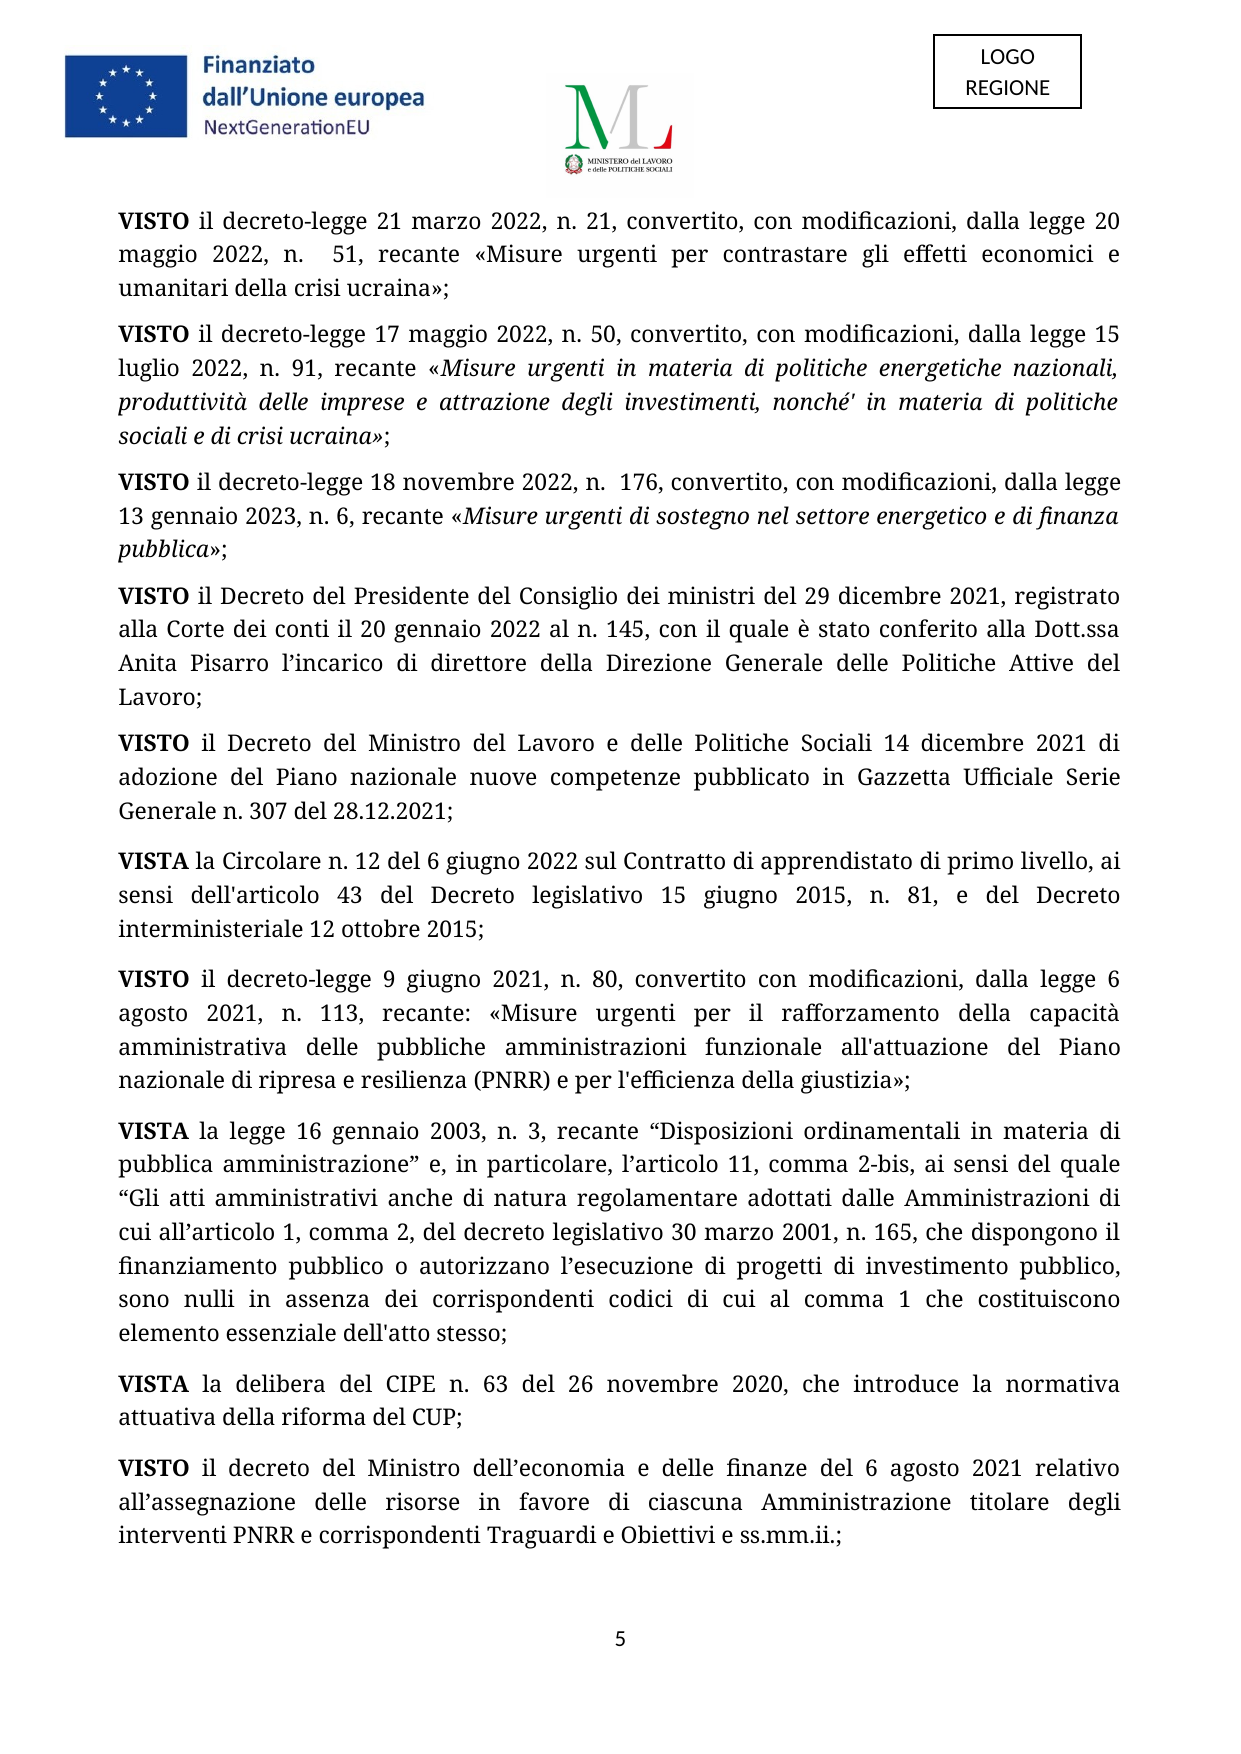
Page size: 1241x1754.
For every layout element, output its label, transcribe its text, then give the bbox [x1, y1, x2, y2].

text VISTA la legge 16 gennaio 2003, n. 3, recante “Disposizioni ordinamentali in materia di pubblica amministrazione” e, in particolare, l’articolo 11, comma 2-bis, ai sensi del quale “Gli atti amministrativi anche di natura regolamentare adottati dalle Amministrazioni di cui all’articolo 1, comma 2, del decreto legislativo 30 marzo 2001, n. 165, che dispongono il finanziamento pubblico o autorizzano l’esecuzione di progetti di investimento pubblico, sono nulli in assenza dei corrispondenti codici di cui al comma 1 che costituiscono elemento essenziale dell'atto stesso; [118, 1114, 1122, 1348]
text VISTO il decreto-legge 18 novembre 2022, n. 176, convertito, con modificazioni, dalla legge 13 gennaio 2023, n. 6, recante «Misure urgenti di sostegno nel settore energetico e di finanza pubblica»; [118, 466, 1122, 564]
text VISTA la Circolare n. 12 del 6 giugno 2022 sul Contratto di apprendistato di primo livello, ai sensi dell'articolo 43 del Decreto legislativo 15 giugno 2015, n. 81, e del Decreto interministeriale 12 ottobre 2015; [118, 845, 1122, 944]
text VISTO il Decreto del Ministro del Lavoro e delle Politiche Sociali 14 dicembre 2021 di adozione del Piano nazionale nuove competenze pubblicato in Gazzetta Ufficiale Serie Generale n. 307 del 28.12.2021; [118, 727, 1122, 826]
text VISTO il decreto-legge 21 marzo 2022, n. 21, convertito, con modificazioni, dalla legge 20 maggio 2022, n. 51, recante «Misure urgenti per contrastare gli effetti economici e umanitari della crisi ucraina»; [118, 204, 1122, 303]
text VISTO il Decreto del Presidente del Consiglio dei ministri del 29 dicembre 2021, registrato alla Corte dei conti il 20 gennaio 2022 al n. 145, con il quale è stato conferito alla Dott.ssa Anita Pisarro l’incarico di direttore della Direzione Generale delle Politiche Attive del Lavoro; [118, 579, 1122, 712]
text VISTO il decreto del Ministro dell’economia e delle finanze del 6 agosto 2021 relativo all’assegnazione delle risorse in favore di ciascuna Amministrazione titolare degli interventi PNRR e corrispondenti Traguardi e Obiettivi e ss.mm.ii.; [118, 1452, 1122, 1550]
picture [545, 73, 694, 198]
text VISTA la delibera del CIPE n. 63 del 26 novembre 2020, che introduce la normativa attuativa della riforma del CUP; [118, 1367, 1122, 1432]
text VISTO il decreto-legge 17 maggio 2022, n. 50, convertito, con modificazioni, dalla legge 15 luglio 2022, n. 91, recante «Misure urgenti in materia di politiche energetiche nazionali, produttività delle imprese e attrazione degli investimenti, nonché' in materia di politiche sociali e di crisi ucraina»; [118, 318, 1122, 451]
text VISTO il decreto-legge 9 giugno 2021, n. 80, convertito con modificazioni, dalla legge 6 agosto 2021, n. 113, recante: «Misure urgenti per il rafforzamento della capacità amministrativa delle pubbliche amministrazioni funzionale all'attuazione del Piano nazionale di ripresa e resilienza (PNRR) e per l'efficienza della giustizia»; [118, 963, 1122, 1095]
picture [63, 45, 434, 140]
